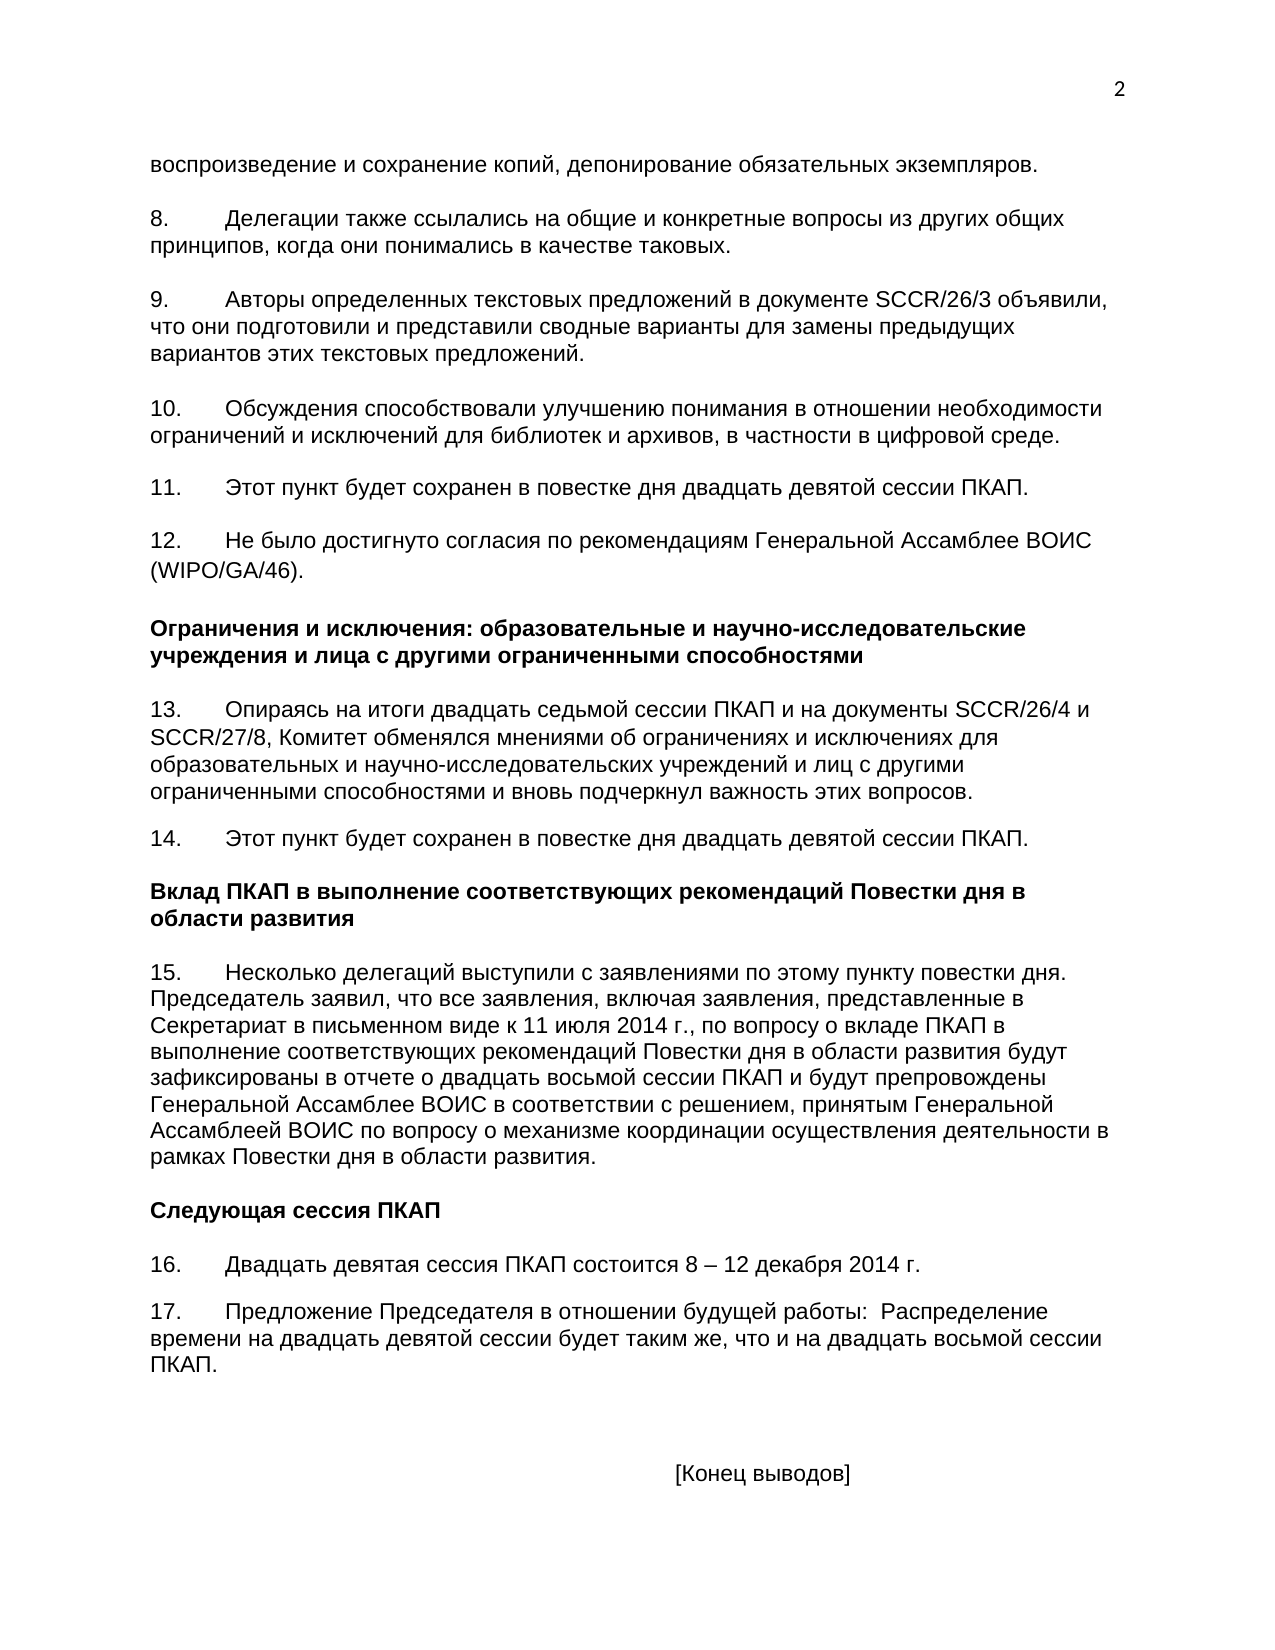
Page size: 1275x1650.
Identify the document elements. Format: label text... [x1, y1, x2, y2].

text 17. Предложение Председателя в отношении будущей работы: Распределение времени на двадцать девятой сессии будет таким же, что и на двадцать восьмой сессии ПКАП. [150, 1298, 1125, 1377]
text Ограничения и исключения: образовательные и научно-исследовательские учреждения и лица с другими ограниченными способностями [150, 614, 1125, 669]
text 13. Опираясь на итоги двадцать седьмой сессии ПКАП и на документы SCCR/26/4 и SCCR/27/8, Комитет обменялся мнениями об ограничениях и исключениях для образовательных и научно-исследовательских учреждений и лиц с другими ограниченными способностями и вновь подчеркнул важность этих вопросов. [150, 696, 1125, 804]
text 10. Обсуждения способствовали улучшению понимания в отношении необходимости ограничений и исключений для библиотек и архивов, в частности в цифровой среде. [150, 394, 1125, 448]
text 8. Делегации также ссылались на общие и конкретные вопросы из других общих принципов, когда они понимались в качестве таковых. [150, 204, 1125, 258]
text 16. Двадцать девятая сессия ПКАП состоится 8 – 12 декабря 2014 г. [150, 1250, 1125, 1277]
text 9. Авторы определенных текстовых предложений в документе SCCR/26/3 объявили, что они подготовили и представили сводные варианты для замены предыдущих вариантов этих текстовых предложений. [150, 285, 1125, 367]
text Следующая сессия ПКАП [150, 1196, 1125, 1223]
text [150, 150, 1125, 177]
text [Конец выводов] [675, 1460, 1125, 1486]
text Вклад ПКАП в выполнение соответствующих рекомендаций Повестки дня в области развития [150, 878, 1125, 932]
text 15. Несколько делегаций выступили с заявлениями по этому пункту повестки дня. Председатель заявил, что все заявления, включая заявления, представленные в Секретариат в письменном виде к 11 июля 2014 г., по вопросу о вкладе ПКАП в выполнение соответствующих рекомендаций Повестки дня в области развития будут зафиксированы в отчете о двадцать восьмой сессии ПКАП и будут препровождены Генеральной Ассамблее ВОИС в соответствии с решением, принятым Генеральной Ассамблеей ВОИС по вопросу о механизме координации осуществления деятельности в рамках Повестки дня в области развития. [150, 959, 1125, 1170]
text 14. Этот пункт будет сохранен в повестке дня двадцать девятой сессии ПКАП. [150, 825, 1125, 851]
text 12. Не было достигнуто согласия по рекомендациям Генеральной Ассамблее ВОИС (WIPO/GA/46). [150, 527, 1125, 583]
text 11. Этот пункт будет сохранен в повестке дня двадцать девятой сессии ПКАП. [150, 474, 1125, 501]
